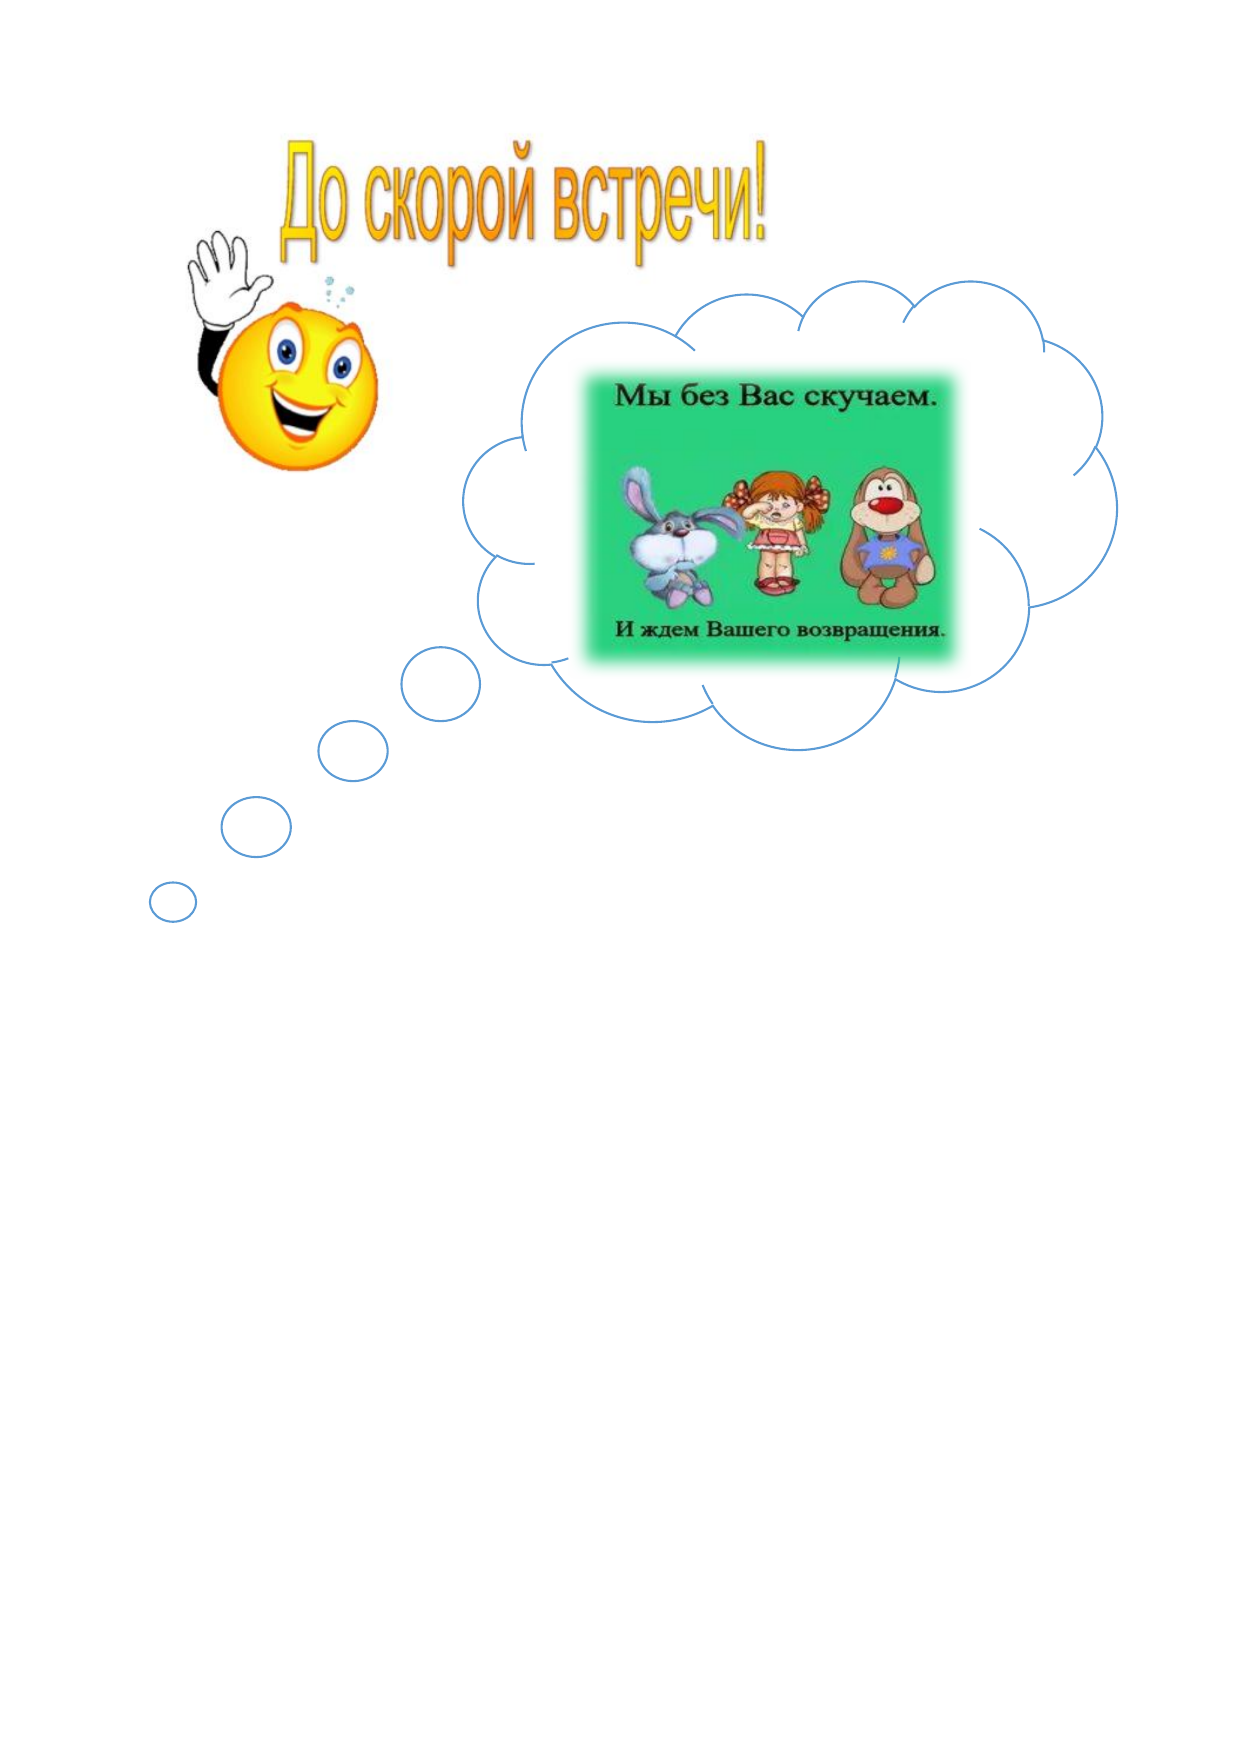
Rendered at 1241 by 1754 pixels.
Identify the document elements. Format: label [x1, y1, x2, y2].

picture [598, 388, 942, 650]
picture [148, 59, 813, 557]
